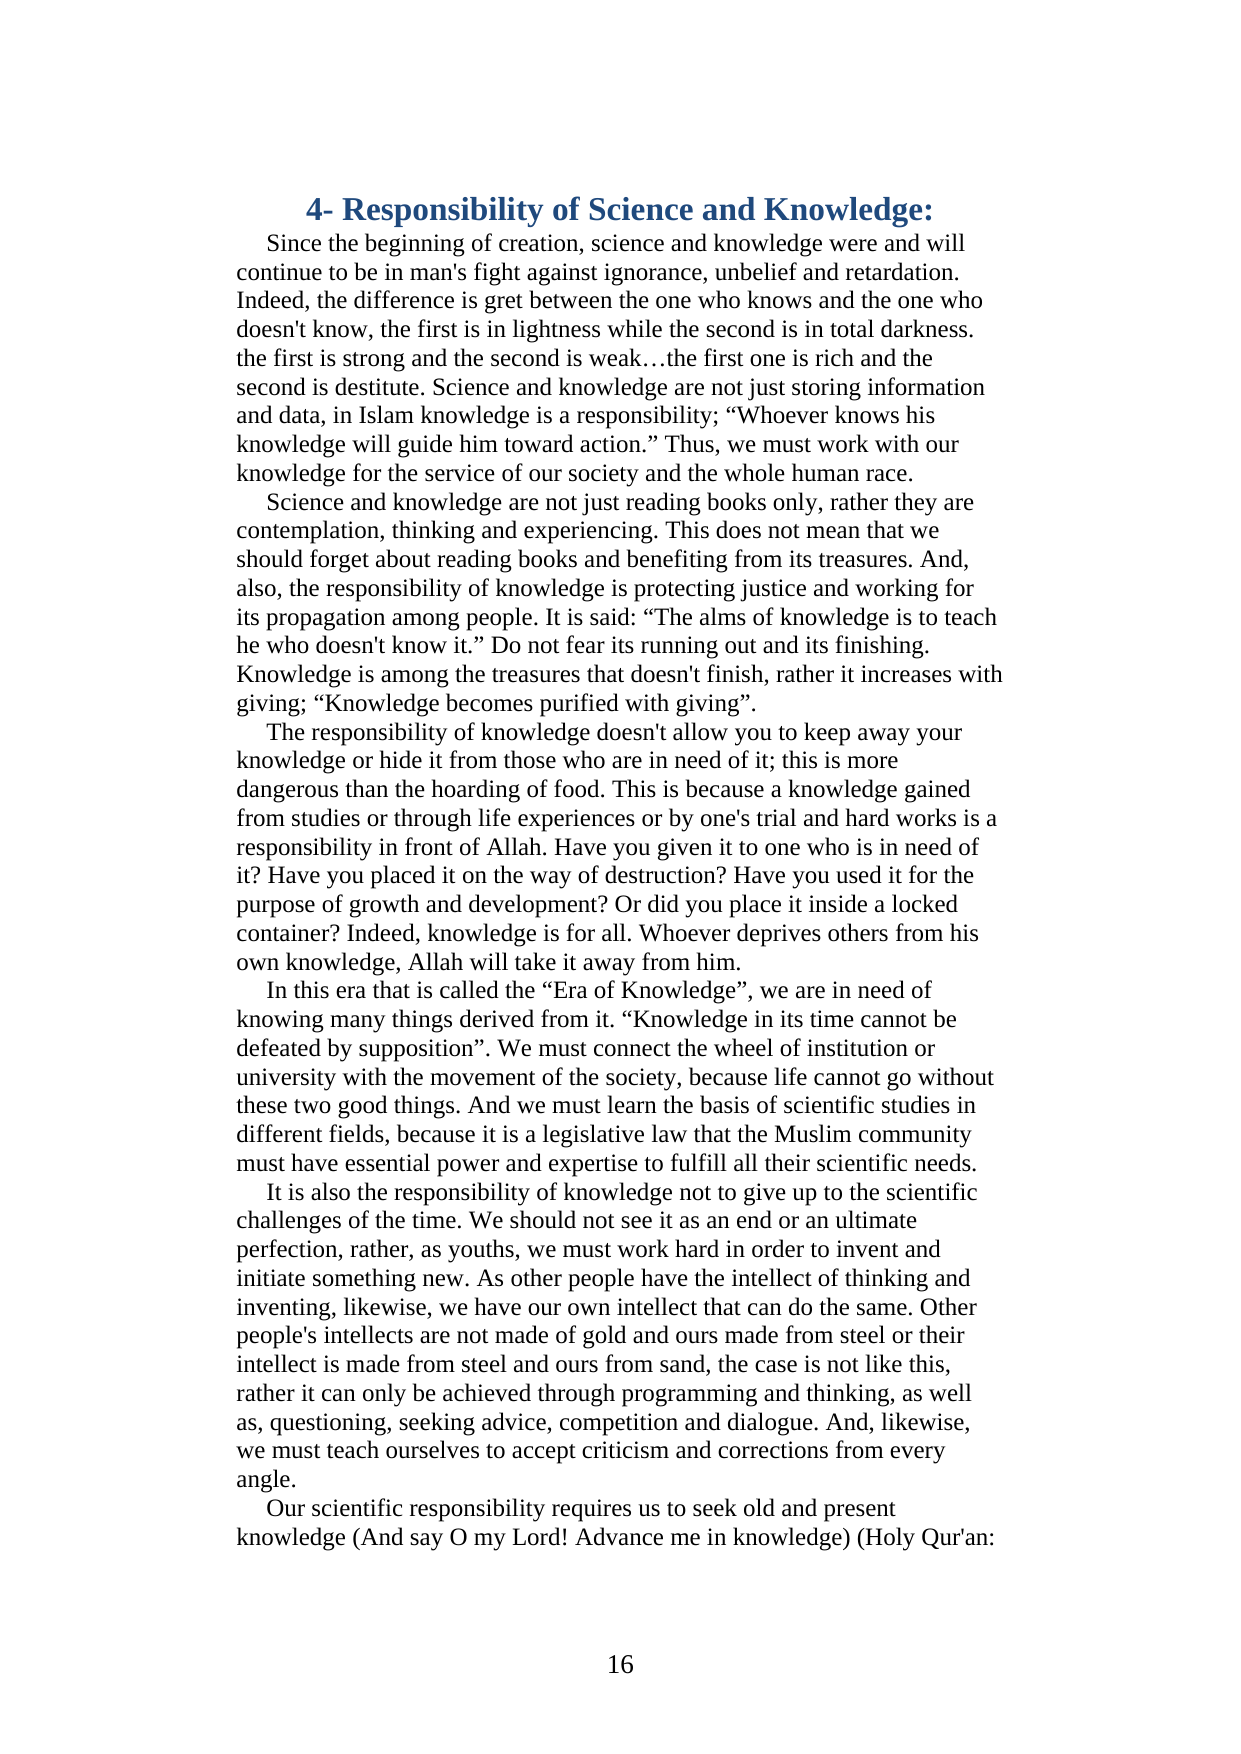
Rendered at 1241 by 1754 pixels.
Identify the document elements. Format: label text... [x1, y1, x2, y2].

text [236, 1493, 1004, 1551]
subtitle 4- Responsibility of Science and Knowledge: [236, 190, 1004, 228]
text The responsibility of knowledge doesn't allow you to keep away your knowledge or hide it from those who are in need of it; this is more dangerous than the hoarding of food. This is because a knowledge gained from studies or through life experiences or by one's trial and hard works is a responsibility in front of Allah. Have you given it to one who is in need of it? Have you placed it on the way of destruction? Have you used it for the purpose of growth and development? Or did you place it inside a locked container? Indeed, knowledge is for all. Whoever deprives others from his own knowledge, Allah will take it away from him. [236, 717, 1004, 976]
text In this era that is called the “Era of Knowledge”, we are in need of knowing many things derived from it. “Knowledge in its time cannot be defeated by supposition”. We must connect the wheel of institution or university with the movement of the society, because life cannot go without these two good things. And we must learn the basis of scientific studies in different fields, because it is a legislative law that the Muslim community must have essential power and expertise to fulfill all their scientific needs. [236, 976, 1004, 1177]
text Science and knowledge are not just reading books only, rather they are contemplation, thinking and experiencing. This does not mean that we should forget about reading books and benefiting from its treasures. And, also, the responsibility of knowledge is protecting justice and working for its propagation among people. It is said: “The alms of knowledge is to teach he who doesn't know it.” Do not fear its running out and its finishing. Knowledge is among the treasures that doesn't finish, rather it increases with giving; “Knowledge becomes purified with giving”. [236, 487, 1004, 717]
text It is also the responsibility of knowledge not to give up to the scientific challenges of the time. We should not see it as an end or an ultimate perfection, rather, as youths, we must work hard in order to invent and initiate something new. As other people have the intellect of thinking and inventing, likewise, we have our own intellect that can do the same. Other people's intellects are not made of gold and ours made from steel or their intellect is made from steel and ours from sand, the case is not like this, rather it can only be achieved through programming and thinking, as well as, questioning, seeking advice, competition and dialogue. And, likewise, we must teach ourselves to accept criticism and corrections from every angle. [236, 1177, 1004, 1493]
text Since the beginning of creation, science and knowledge were and will continue to be in man's fight against ignorance, unbelief and retardation. Indeed, the difference is gret between the one who knows and the one who doesn't know, the first is in lightness while the second is in total darkness. the first is strong and the second is weak…the first one is rich and the second is destitute. Science and knowledge are not just storing information and data, in Islam knowledge is a responsibility; “Whoever knows his knowledge will guide him toward action.” Thus, we must work with our knowledge for the service of our society and the whole human race. [236, 228, 1004, 487]
